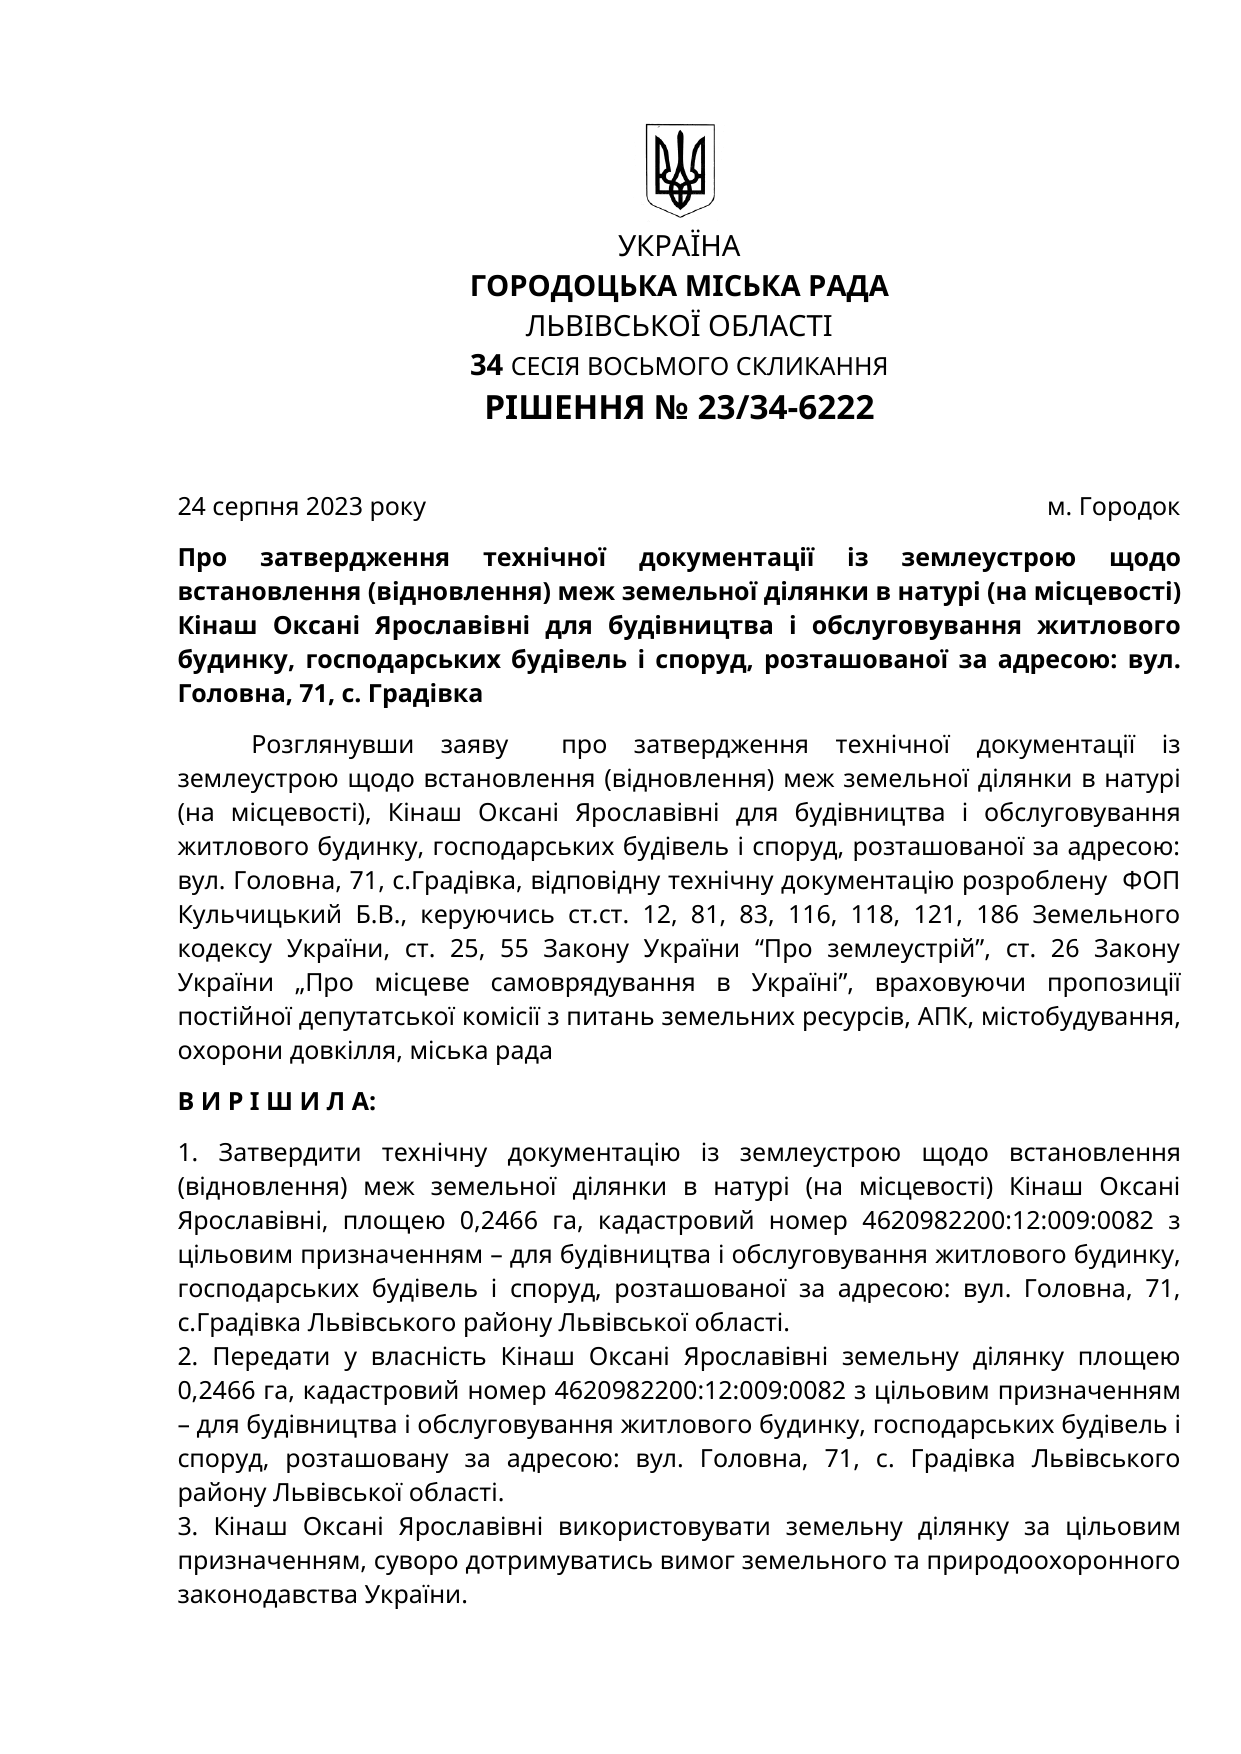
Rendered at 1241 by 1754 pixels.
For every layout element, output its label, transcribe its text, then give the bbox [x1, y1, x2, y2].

text УКРАЇНА [177, 225, 1181, 265]
text 1. Затвердити технічну документацію із землеустрою щодо встановлення (відновлення) меж земельної ділянки в натурі (на місцевості) Кінаш Оксані Ярославівні, площею 0,2466 га, кадастровий номер 4620982200:12:009:0082 з цільовим призначенням – для будівництва і обслуговування житлового будинку, господарських будівель і споруд, розташованої за адресою: вул. Головна, 71, с.Градівка Львівського району Львівської області. [177, 1134, 1182, 1339]
text 3. Кінаш Оксані Ярославівні використовувати земельну ділянку за цільовим призначенням, суворо дотримуватись вимог земельного та природоохоронного законодавства України. [177, 1509, 1182, 1611]
text РІШЕННЯ № 23/34-6222 [177, 384, 1181, 429]
text 2. Передати у власність Кінаш Оксані Ярославівні земельну ділянку площею 0,2466 га, кадастровий номер 4620982200:12:009:0082 з цільовим призначенням – для будівництва і обслуговування житлового будинку, господарських будівель і споруд, розташовану за адресою: вул. Головна, 71, с. Градівка Львівського району Львівської області. [177, 1339, 1182, 1509]
text ГОРОДОЦЬКА МІСЬКА РАДА [177, 265, 1181, 305]
text Про затвердження технічної документації із землеустрою щодо встановлення (відновлення) меж земельної ділянки в натурі (на місцевості) Кінаш Оксані Ярославівні для будівництва і обслуговування житлового будинку, господарських будівель і споруд, розташованої за адресою: вул. Головна, 71, с. Градівка [177, 539, 1182, 709]
text Розглянувши заяву про затвердження технічної документації із землеустрою щодо встановлення (відновлення) меж земельної ділянки в натурі (на місцевості), Кінаш Оксані Ярославівні для будівництва і обслуговування житлового будинку, господарських будівель і споруд, розташованої за адресою: вул. Головна, 71, с.Градівка, відповідну технічну документацію розроблену ФОП Кульчицький Б.В., керуючись ст.ст. 12, 81, 83, 116, 118, 121, 186 Земельного кодексу України, ст. 25, 55 Закону України “Про землеустрій”, ст. 26 Закону України „Про місцеве самоврядування в Україні”, враховуючи пропозиції постійної депутатської комісії з питань земельних ресурсів, АПК, містобудування, охорони довкілля, міська рада [177, 726, 1182, 1067]
text 34 сесія восьмого скликання [177, 344, 1181, 384]
picture [633, 118, 726, 222]
text ЛЬВІВСЬКОЇ ОБЛАСТІ [177, 305, 1181, 344]
text В И Р І Ш И Л А: [177, 1083, 1182, 1118]
text 24 серпня 2023 року м. Городок [177, 488, 1181, 523]
